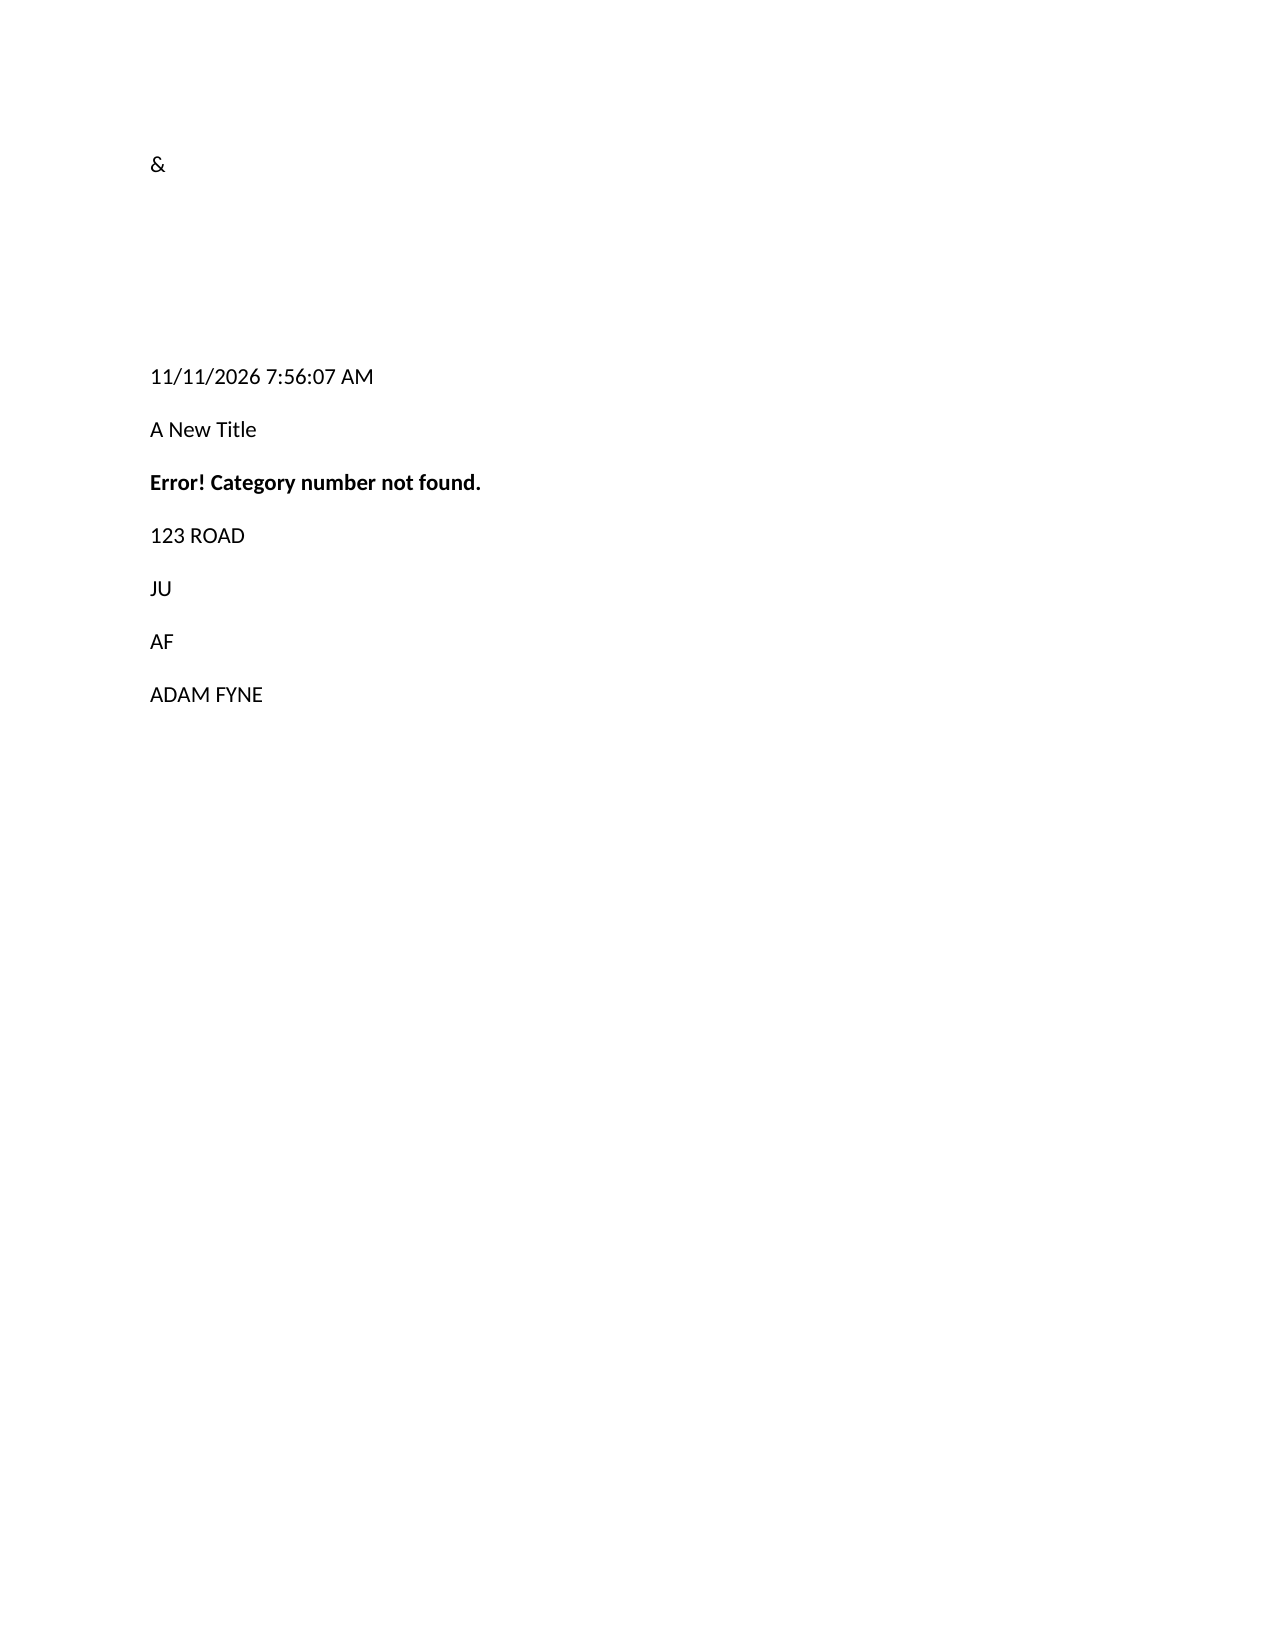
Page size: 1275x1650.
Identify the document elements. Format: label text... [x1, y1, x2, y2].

text AF [150, 627, 1125, 655]
text A New Title [150, 415, 1125, 443]
text Error! Category number not found. [150, 468, 1125, 496]
text 123 ROAD [150, 521, 1125, 549]
text 13/01/2025 10:05:07 AM [150, 362, 1125, 390]
text ADAM FYNE [150, 680, 1125, 708]
text JU [150, 574, 1125, 602]
